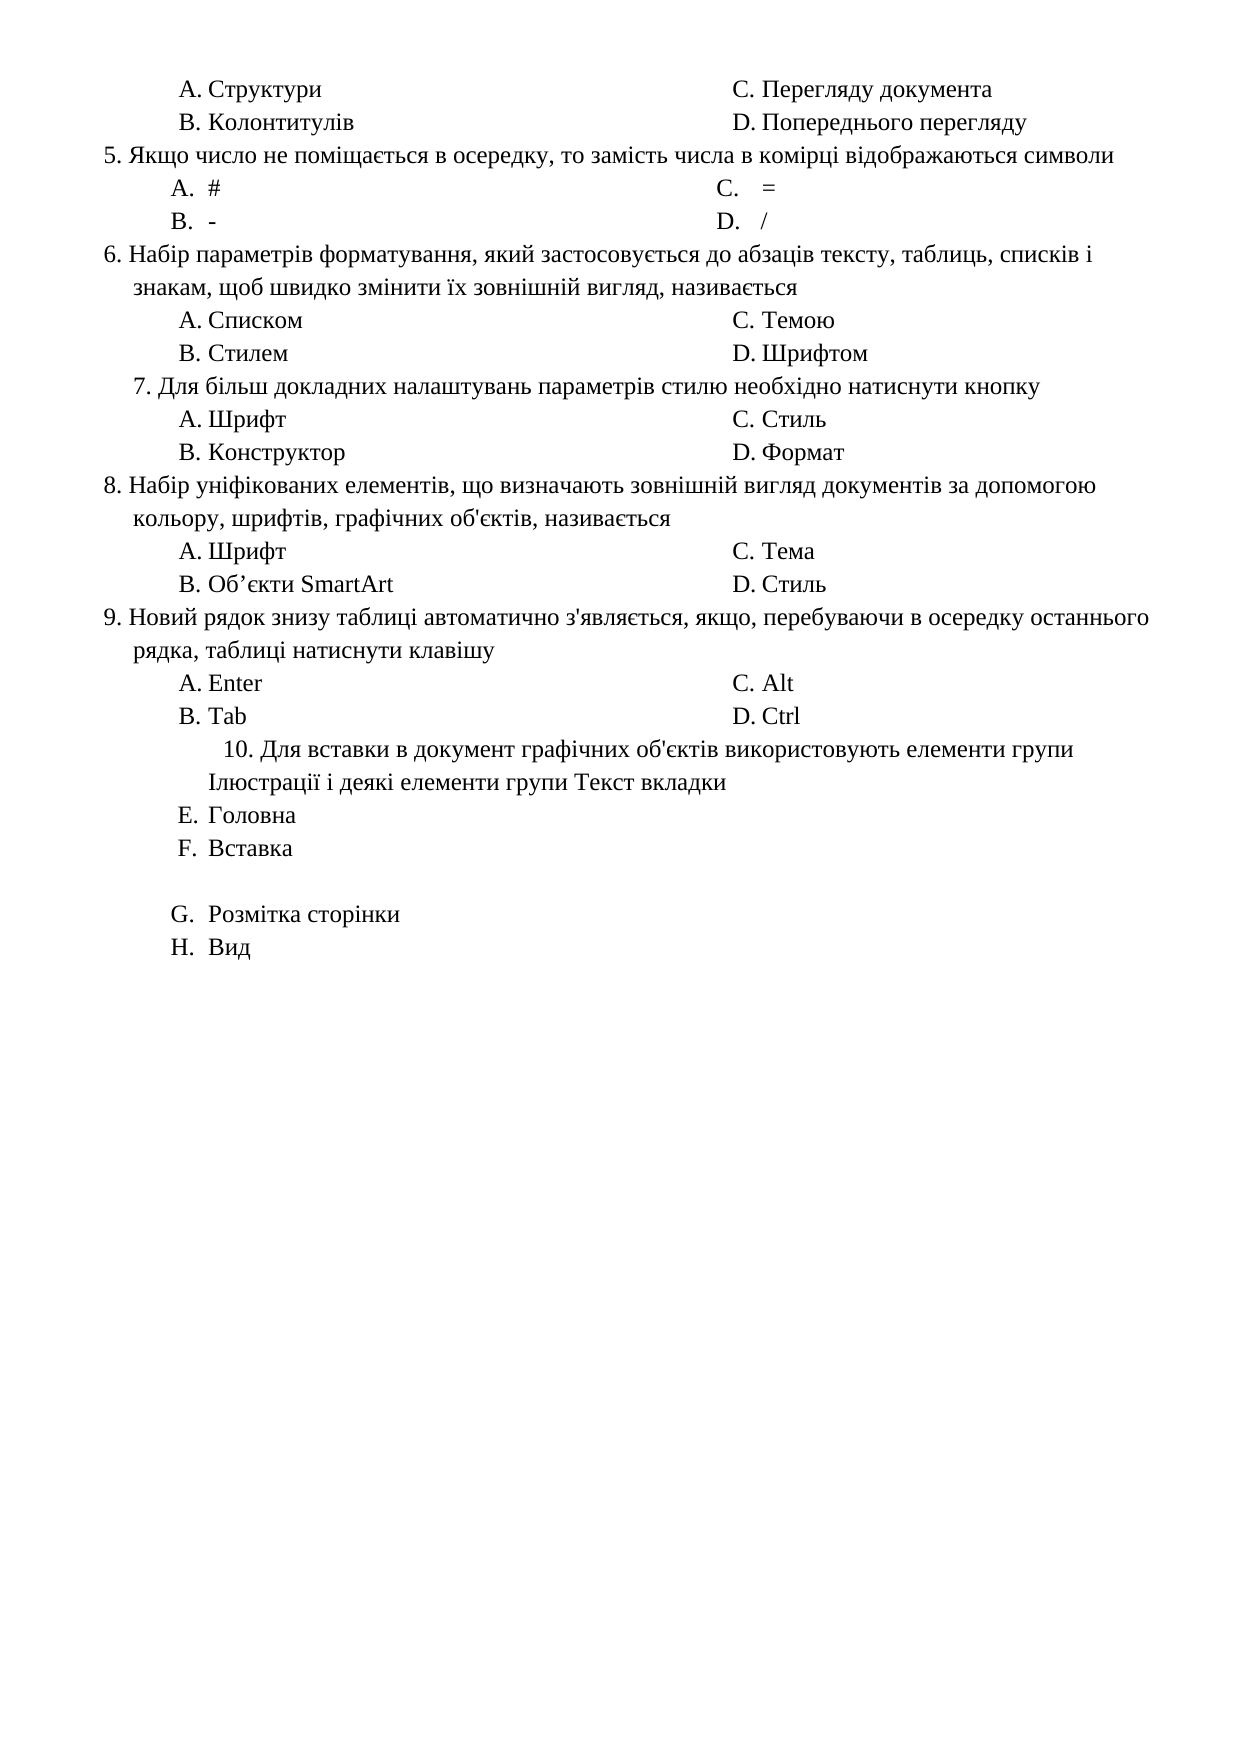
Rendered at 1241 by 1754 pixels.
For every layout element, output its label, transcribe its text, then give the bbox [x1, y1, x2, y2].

list Об’єкти SmartArt [178, 569, 613, 598]
list - [170, 206, 613, 235]
list 5. Якщо число не поміщається в осередку, то замість числа в комірці відображаються символи [103, 140, 1167, 169]
list / [716, 206, 1167, 235]
list 7. Для більш докладних налаштувань параметрів стилю необхідно натиснути кнопку [133, 371, 1167, 400]
list Структури [178, 74, 613, 103]
list Формат [732, 437, 1167, 466]
list Шрифтом [732, 338, 1167, 367]
list Вид [170, 932, 613, 961]
list Конструктор [178, 437, 613, 466]
list Списком [178, 305, 613, 334]
list Шрифт [178, 536, 613, 565]
list Попереднього перегляду [732, 107, 1167, 136]
list Темою [732, 305, 1167, 334]
list Enter [178, 668, 613, 697]
list Шрифт [178, 404, 613, 433]
list Ctrl [732, 701, 1167, 730]
list Розмітка сторінки [170, 899, 613, 928]
list # [170, 173, 613, 202]
list Tab [178, 701, 613, 730]
list Вставка [177, 833, 613, 862]
text 10. Для вставки в документ графічних об'єктів використовують елементи групи Ілюстрації і деякі елементи групи Текст вкладки [208, 734, 1167, 796]
list Стиль [732, 569, 1167, 598]
list 8. Набір уніфікованих елементів, що визначають зовнішній вигляд документів за допомогою кольору, шрифтів, графічних об'єктів, називається [103, 470, 1167, 532]
list Тема [732, 536, 1167, 565]
list Головна [177, 800, 613, 829]
list = [716, 173, 1167, 202]
list Стилем [178, 338, 613, 367]
list Alt [732, 668, 1167, 697]
list 9. Новий рядок знизу таблиці автоматично з'являється, якщо, перебуваючи в осередку останнього рядка, таблиці натиснути клавішу [103, 602, 1167, 664]
list Перегляду документа [732, 74, 1167, 103]
list 6. Набір параметрів форматування, який застосовується до абзаців тексту, таблиць, списків і знакам, щоб швидко змінити їх зовнішній вигляд, називається [103, 239, 1167, 301]
list Стиль [732, 404, 1167, 433]
list Колонтитулів [178, 107, 613, 136]
